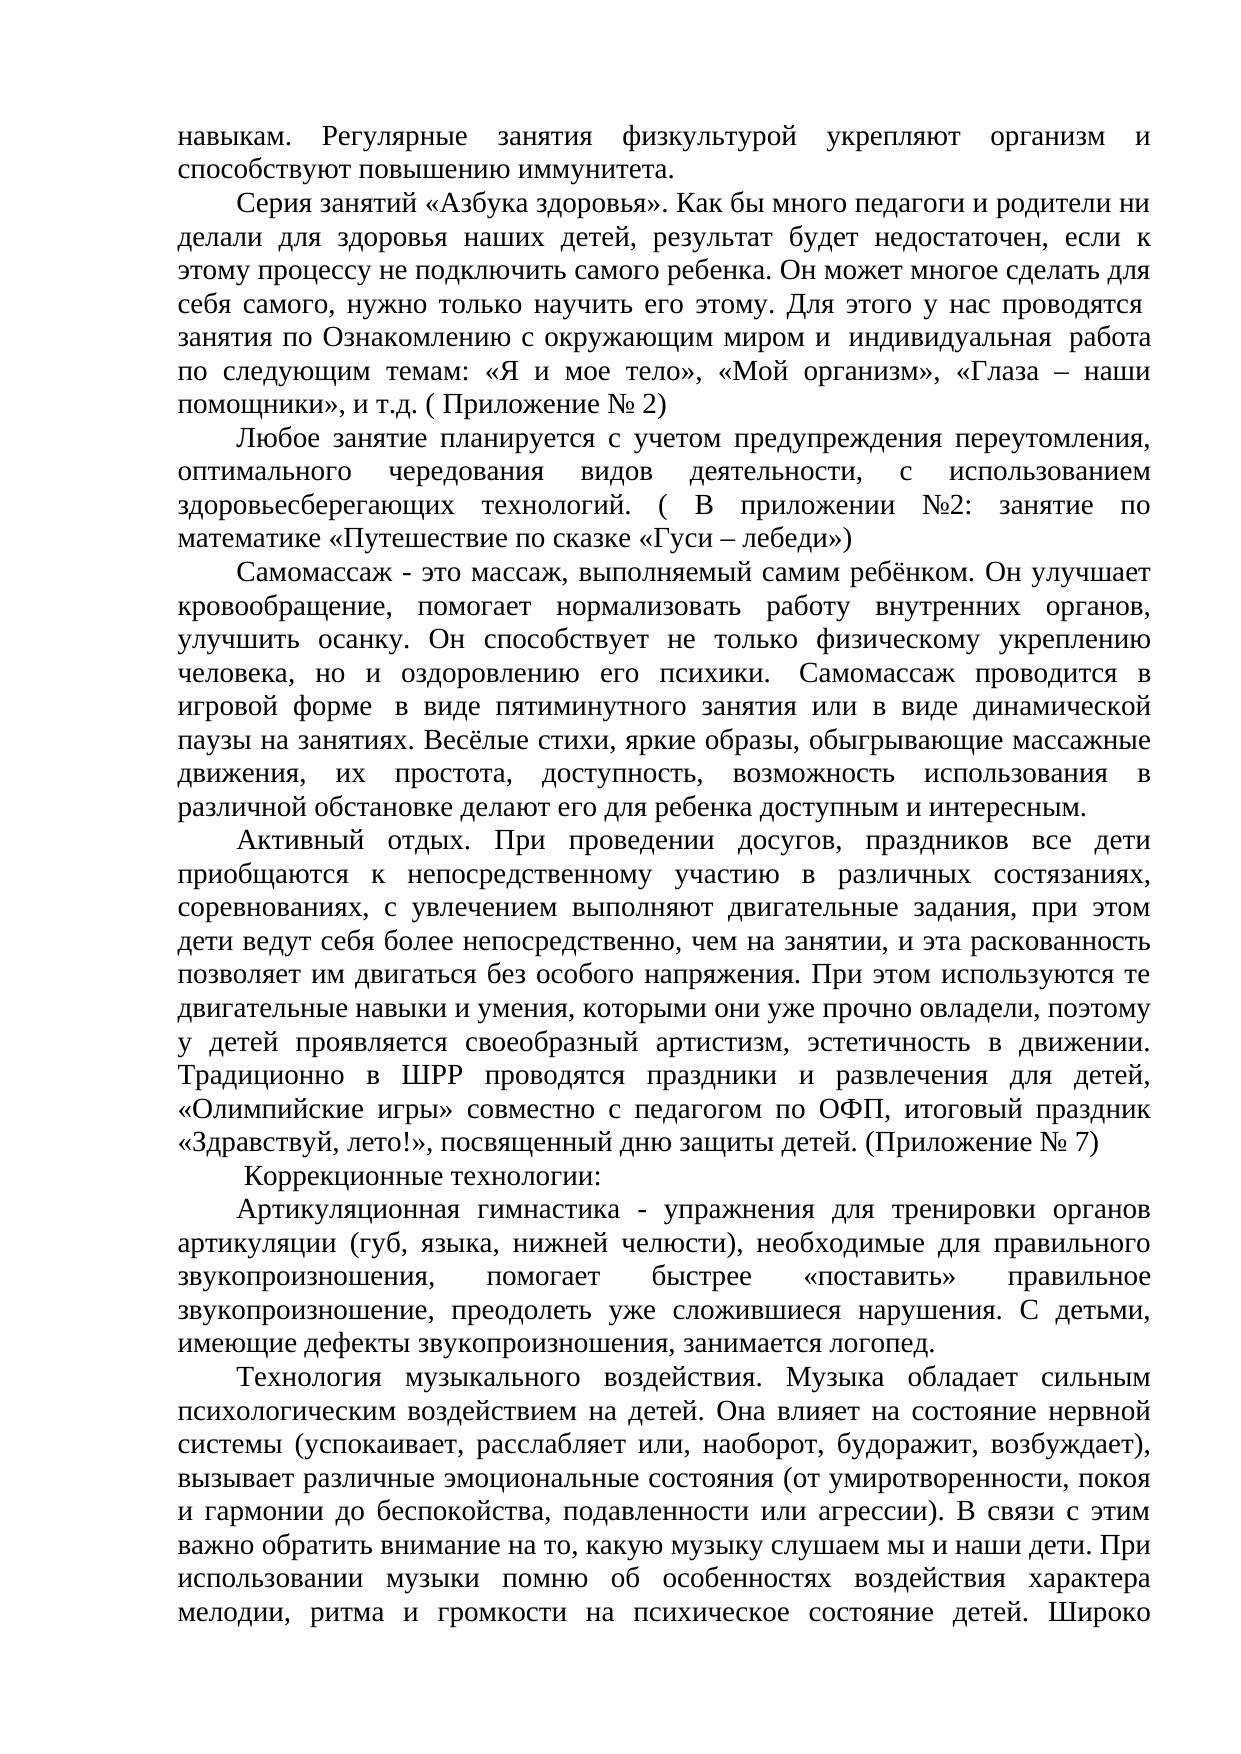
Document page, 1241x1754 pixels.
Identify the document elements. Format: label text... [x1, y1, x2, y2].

text Любое занятие планируется с учетом предупреждения переутомления, оптимального чередования видов деятельности, с использованием здоровьесберегающих технологий. ( В приложении №2: занятие по математике «Путешествие по сказке «Гуси – лебеди») [177, 420, 1152, 554]
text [177, 1359, 1152, 1627]
text Коррекционные технологии: [177, 1158, 1152, 1191]
text Артикуляционная гимнастика - упражнения для тренировки органов артикуляции (губ, языка, нижней челюсти), необходимые для правильного звукопроизношения, помогает быстрее «поставить» правильное звукопроизношение, преодолеть уже сложившиеся нарушения. С детьми, имеющие дефекты звукопроизношения, занимается логопед. [177, 1191, 1152, 1359]
text Активный отдых. При проведении досугов, праздников все дети приобщаются к непосредственному участию в различных состязаниях, соревнованиях, с увлечением выполняют двигательные задания, при этом дети ведут себя более непосредственно, чем на занятии, и эта раскованность позволяет им двигаться без особого напряжения. При этом используются те двигательные навыки и умения, которыми они уже прочно овладели, поэтому у детей проявляется своеобразный артистизм, эстетичность в движении. Традиционно в ШРР проводятся праздники и развлечения для детей, «Олимпийские игры» совместно с педагогом по ОФП, итоговый праздник «Здравствуй, лето!», посвященный дню защиты детей. (Приложение № 7) [177, 822, 1152, 1158]
text Серия занятий «Азбука здоровья». Как бы много педагоги и родители ни делали для здоровья наших детей, результат будет недостаточен, если к этому процессу не подключить самого ребенка. Он может многое сделать для себя самого, нужно только научить его этому. Для этого у нас проводятся занятия по Ознакомлению с окружающим миром и индивидуальная работа по следующим темам: «Я и мое тело», «Мой организм», «Глаза – наши помощники», и т.д. ( Приложение № 2) [177, 185, 1152, 420]
text Самомассаж - это массаж, выполняемый самим ребёнком. Он улучшает кровообращение, помогает нормализовать работу внутренних органов, улучшить осанку. Он способствует не только физическому укреплению человека, но и оздоровлению его психики. Самомассаж проводится в игровой форме в виде пятиминутного занятия или в виде динамической паузы на занятиях. Весёлые стихи, яркие образы, обыгрывающие массажные движения, их простота, доступность, возможность использования в различной обстановке делают его для ребенка доступным и интересным. [177, 554, 1152, 822]
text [177, 118, 1152, 185]
